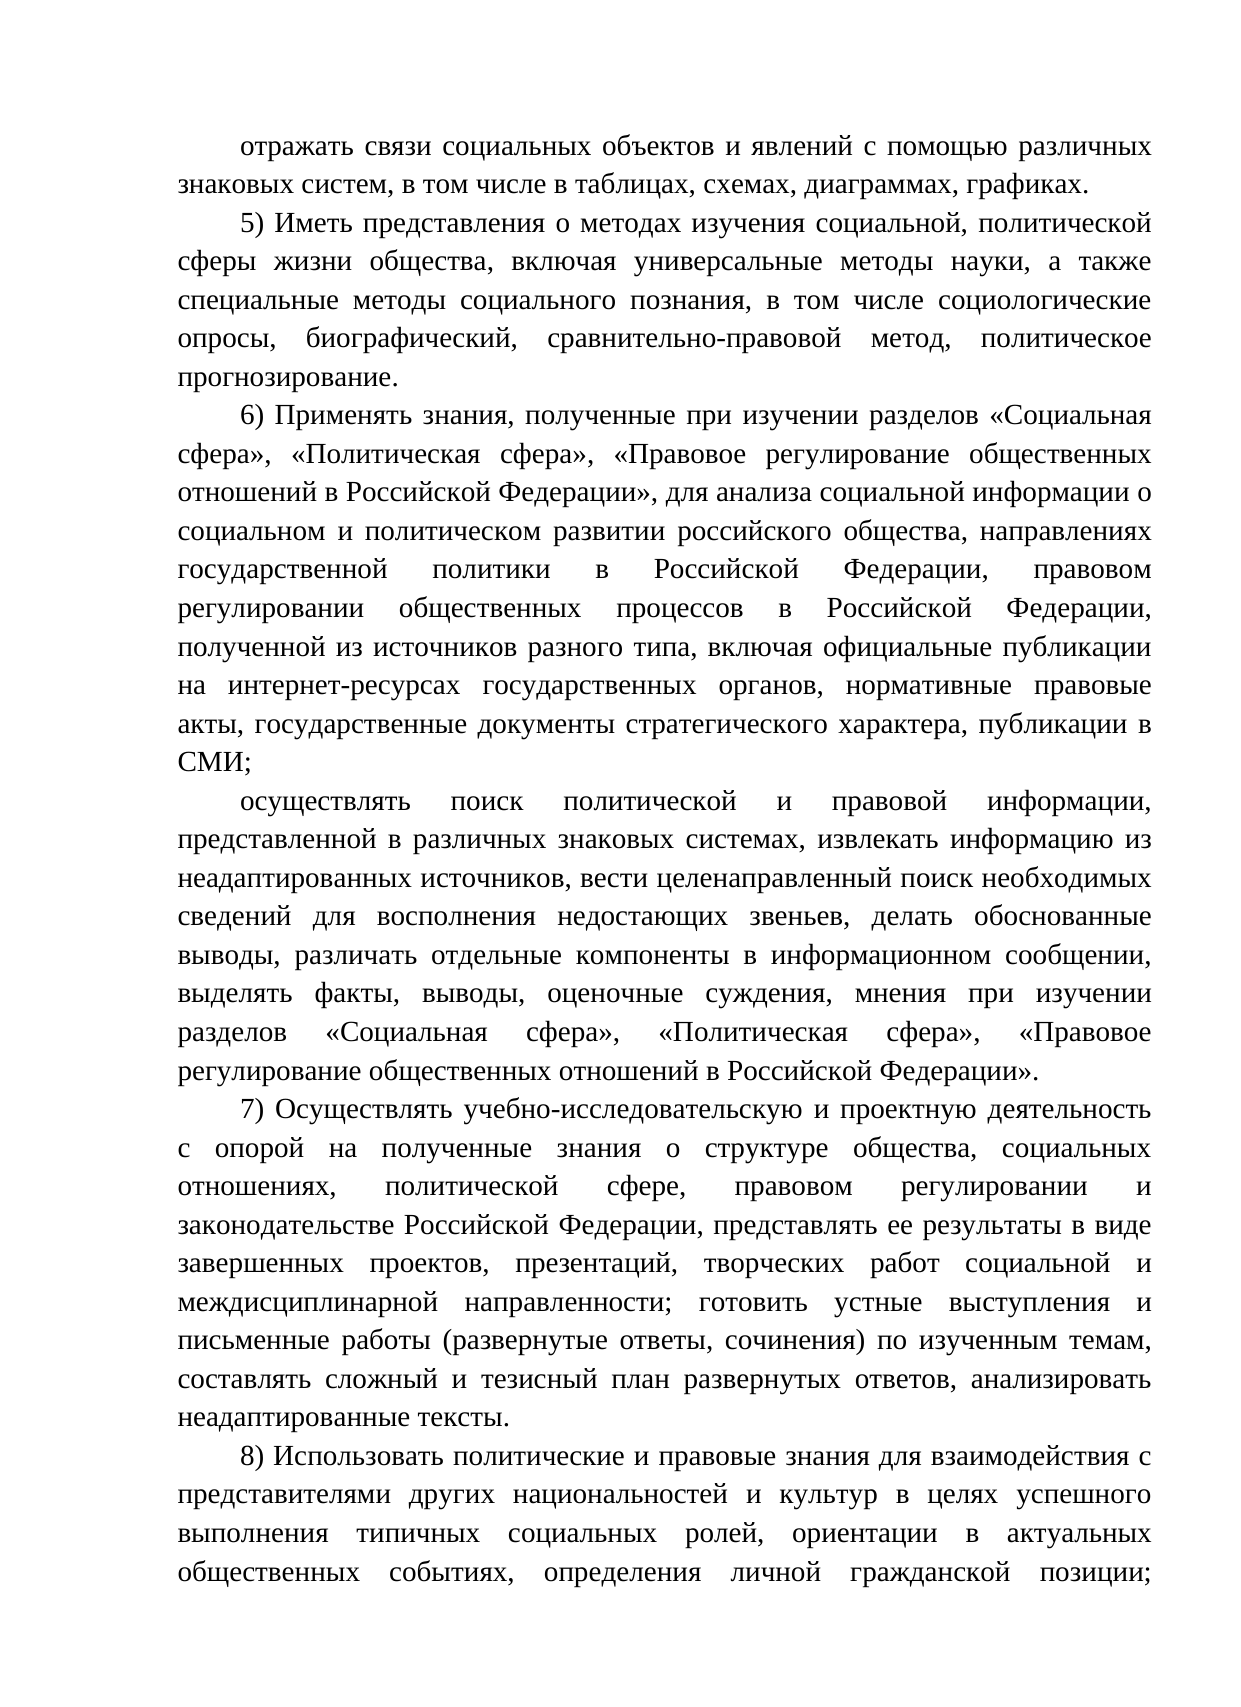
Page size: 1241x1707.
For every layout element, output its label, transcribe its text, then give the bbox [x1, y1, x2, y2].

text 7) Осуществлять учебно-исследовательскую и проектную деятельность с опорой на полученные знания о структуре общества, социальных отношениях, политической сфере, правовом регулировании и законодательстве Российской Федерации, представлять ее результаты в виде завершенных проектов, презентаций, творческих работ социальной и междисциплинарной направленности; готовить устные выступления и письменные работы (развернутые ответы, сочинения) по изученным темам, составлять сложный и тезисный план развернутых ответов, анализировать неадаптированные тексты. [177, 1091, 1152, 1433]
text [177, 1438, 1152, 1587]
text 5) Иметь представления о методах изучения социальной, политической сферы жизни общества, включая универсальные методы науки, а также специальные методы социального познания, в том числе социологические опросы, биографический, сравнительно-правовой метод, политическое прогнозирование. [177, 205, 1152, 392]
text осуществлять поиск политической и правовой информации, представленной в различных знаковых системах, извлекать информацию из неадаптированных источников, вести целенаправленный поиск необходимых сведений для восполнения недостающих звеньев, делать обоснованные выводы, различать отдельные компоненты в информационном сообщении, выделять факты, выводы, оценочные суждения, мнения при изучении разделов «Социальная сфера», «Политическая сфера», «Правовое регулирование общественных отношений в Российской Федерации». [177, 783, 1152, 1086]
text 6) Применять знания, полученные при изучении разделов «Социальная сфера», «Политическая сфера», «Правовое регулирование общественных отношений в Российской Федерации», для анализа социальной информации о социальном и политическом развитии российского общества, направлениях государственной политики в Российской Федерации, правовом регулировании общественных процессов в Российской Федерации, полученной из источников разного типа, включая официальные публикации на интернет-ресурсах государственных органов, нормативные правовые акты, государственные документы стратегического характера, публикации в СМИ; [177, 397, 1152, 778]
text отражать связи социальных объектов и явлений с помощью различных знаковых систем, в том числе в таблицах, схемах, диаграммах, графиках. [177, 128, 1152, 200]
